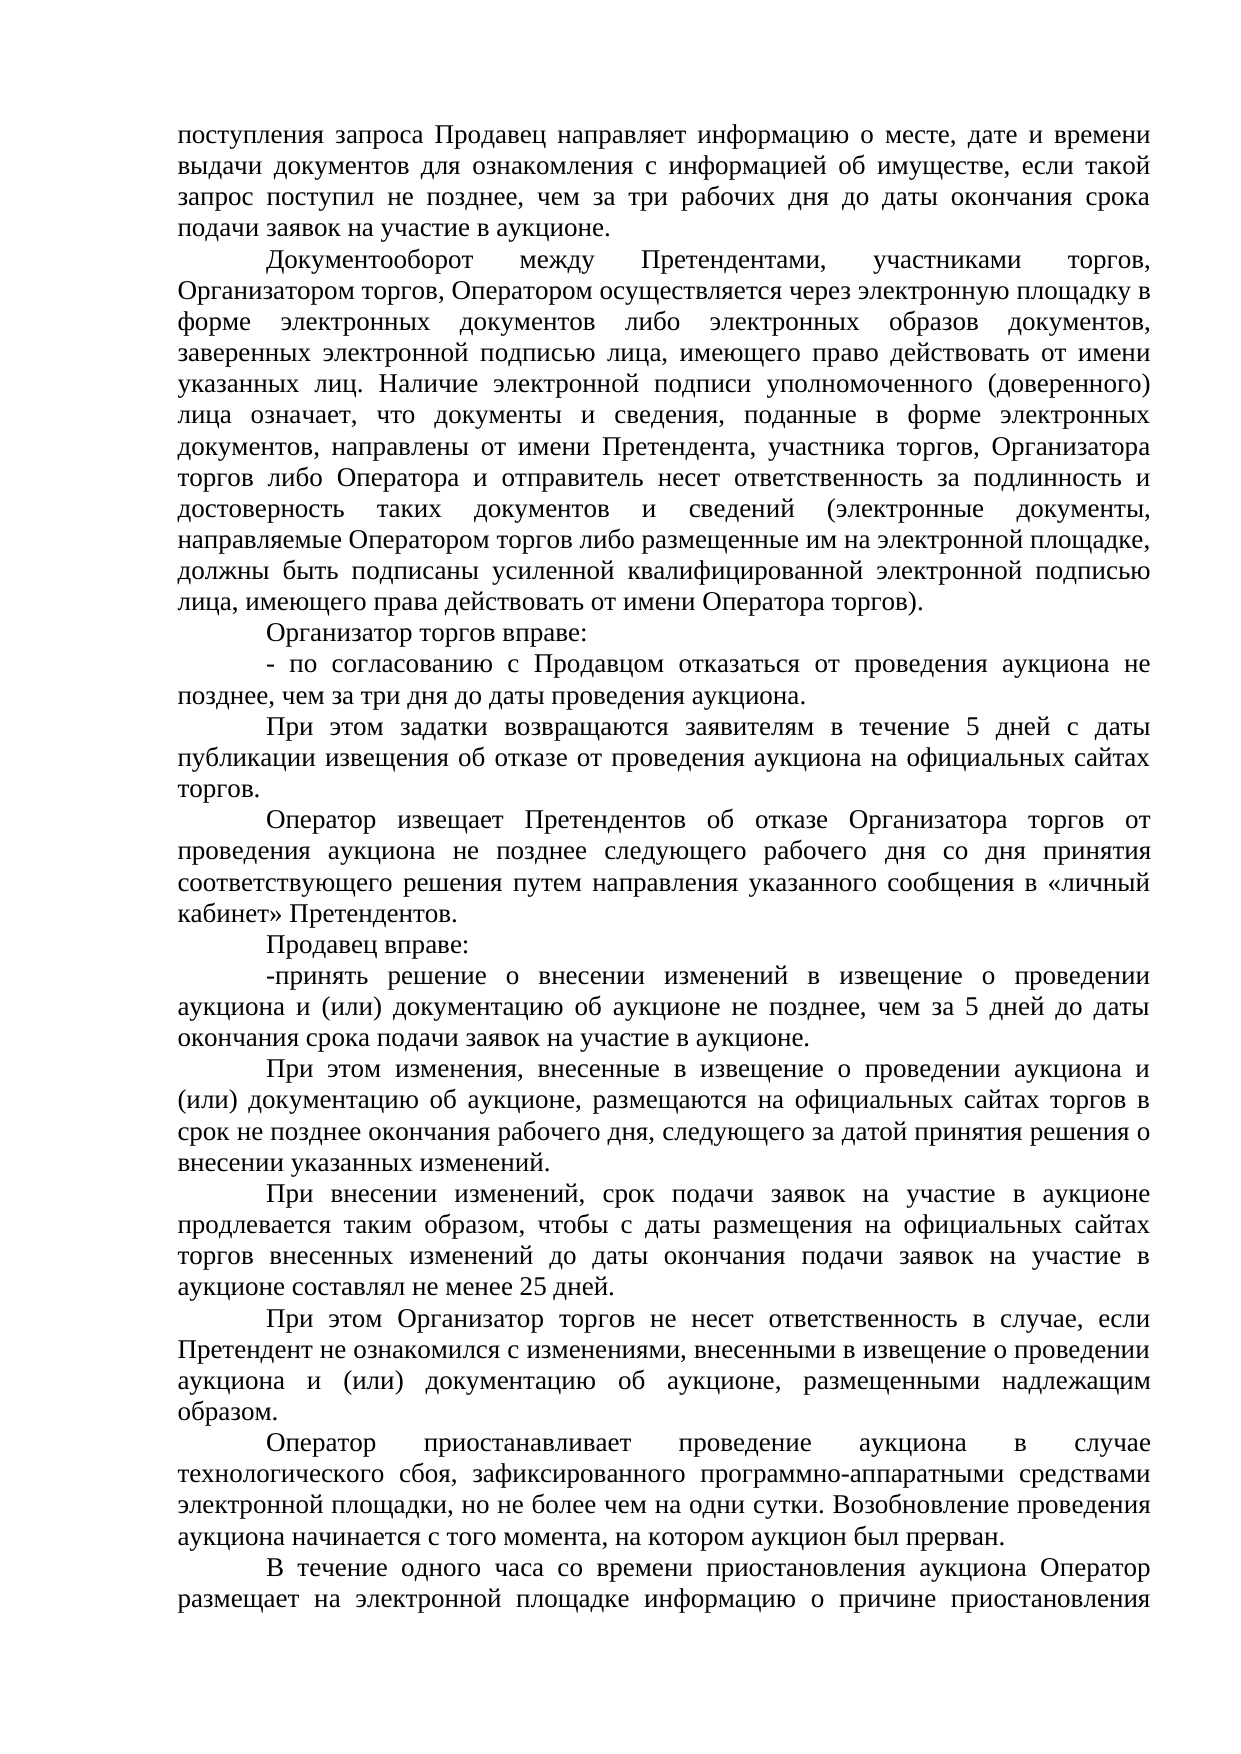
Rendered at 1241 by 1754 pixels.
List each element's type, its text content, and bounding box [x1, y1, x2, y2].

text При этом Организатор торгов не несет ответственность в случае, если Претендент не ознакомился с изменениями, внесенными в извещение о проведении аукциона и (или) документацию об аукционе, размещенными надлежащим образом. [177, 1302, 1152, 1426]
text Документооборот между Претендентами, участниками торгов, Организатором торгов, Оператором осуществляется через электронную площадку в форме электронных документов либо электронных образов документов, заверенных электронной подписью лица, имеющего право действовать от имени указанных лиц. Наличие электронной подписи уполномоченного (доверенного) лица означает, что документы и сведения, поданные в форме электронных документов, направлены от имени Претендента, участника торгов, Организатора торгов либо Оператора и отправитель несет ответственность за подлинность и достоверность таких документов и сведений (электронные документы, направляемые Оператором торгов либо размещенные им на электронной площадке, должны быть подписаны усиленной квалифицированной электронной подписью лица, имеющего права действовать от имени Оператора торгов). [177, 243, 1152, 616]
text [177, 1551, 1152, 1613]
text При этом задатки возвращаются заявителям в течение 5 дней с даты публикации извещения об отказе от проведения аукциона на официальных сайтах торгов. [177, 710, 1152, 803]
text При внесении изменений, срок подачи заявок на участие в аукционе продлевается таким образом, чтобы с даты размещения на официальных сайтах торгов внесенных изменений до даты окончания подачи заявок на участие в аукционе составлял не менее 25 дней. [177, 1177, 1152, 1302]
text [177, 118, 1152, 243]
text -принять решение о внесении изменений в извещение о проведении аукциона и (или) документацию об аукционе не позднее, чем за 5 дней до даты окончания срока подачи заявок на участие в аукционе. [177, 959, 1152, 1052]
text Оператор приостанавливает проведение аукциона в случае технологического сбоя, зафиксированного программно-аппаратными средствами электронной площадки, но не более чем на одни сутки. Возобновление проведения аукциона начинается с того момента, на котором аукцион был прерван. [177, 1426, 1152, 1551]
text Организатор торгов вправе: [177, 616, 1152, 648]
text Оператор извещает Претендентов об отказе Организатора торгов от проведения аукциона не позднее следующего рабочего дня со дня принятия соответствующего решения путем направления указанного сообщения в «личный кабинет» Претендентов. [177, 803, 1152, 928]
text Продавец вправе: [177, 928, 1152, 959]
text - по согласованию с Продавцом отказаться от проведения аукциона не позднее, чем за три дня до даты проведения аукциона. [177, 648, 1152, 710]
text При этом изменения, внесенные в извещение о проведении аукциона и (или) документацию об аукционе, размещаются на официальных сайтах торгов в срок не позднее окончания рабочего дня, следующего за датой принятия решения о внесении указанных изменений. [177, 1052, 1152, 1177]
